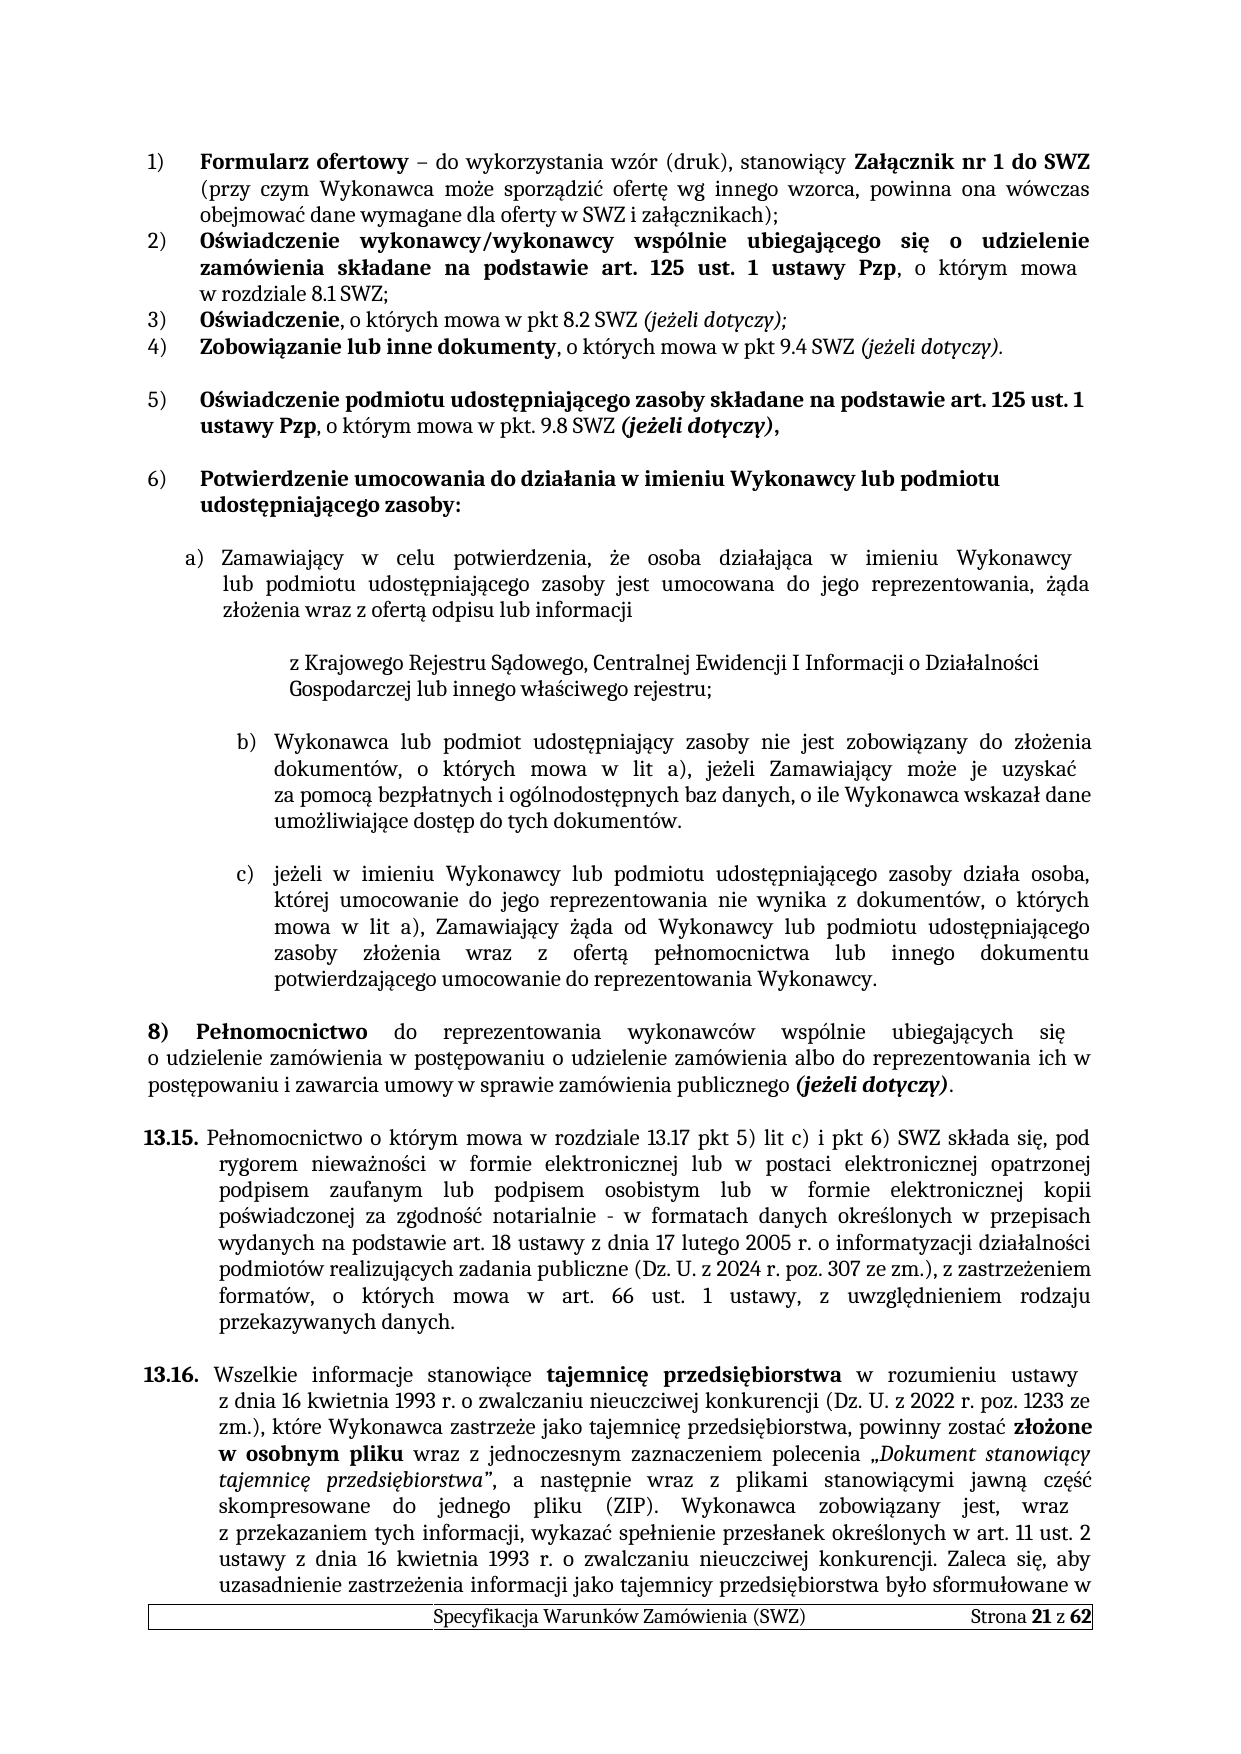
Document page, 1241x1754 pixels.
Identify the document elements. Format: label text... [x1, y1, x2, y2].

list Formularz ofertowy – do wykorzystania wzór (druk), stanowiący Załącznik nr 1 do SWZ (przy czym Wykonawca może sporządzić ofertę wg innego wzorca, powinna ona wówczas obejmować dane wymagane dla oferty w SWZ i załącznikach); [148, 149, 1091, 228]
list Oświadczenie podmiotu udostępniającego zasoby składane na podstawie art. 125 ust. 1 ustawy Pzp, o którym mowa w pkt. 9.8 SWZ (jeżeli dotyczy), [148, 386, 1091, 439]
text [143, 1361, 1093, 1599]
list Potwierdzenie umocowania do działania w imieniu Wykonawcy lub podmiotu udostępniającego zasoby: [148, 465, 1093, 518]
list Zobowiązanie lub inne dokumenty, o których mowa w pkt 9.4 SWZ (jeżeli dotyczy). [148, 334, 1091, 360]
list Wykonawca lub podmiot udostępniający zasoby nie jest zobowiązany do złożenia dokumentów, o których mowa w lit a), jeżeli Zamawiający może je uzyskać za pomocą bezpłatnych i ogólnodostępnych baz danych, o ile Wykonawca wskazał dane umożliwiające dostęp do tych dokumentów. [236, 729, 1093, 834]
list Zamawiający w celu potwierdzenia, że osoba działająca w imieniu Wykonawcy lub podmiotu udostępniającego zasoby jest umocowana do jego reprezentowania, żąda złożenia wraz z ofertą odpisu lub informacji [185, 544, 1091, 623]
list Oświadczenie, o których mowa w pkt 8.2 SWZ (jeżeli dotyczy); [148, 307, 1091, 334]
list Oświadczenie wykonawcy/wykonawcy wspólnie ubiegającego się o udzielenie zamówienia składane na podstawie art. 125 ust. 1 ustawy Pzp, o którym mowa w rozdziale 8.1 SWZ; [148, 228, 1091, 307]
text 8) Pełnomocnictwo do reprezentowania wykonawców wspólnie ubiegających się o udzielenie zamówienia w postępowaniu o udzielenie zamówienia albo do reprezentowania ich w postępowaniu i zawarcia umowy w sprawie zamówienia publicznego (jeżeli dotyczy). [148, 1019, 1093, 1098]
list jeżeli w imieniu Wykonawcy lub podmiotu udostępniającego zasoby działa osoba, której umocowanie do jego reprezentowania nie wynika z dokumentów, o których mowa w lit a), Zamawiający żąda od Wykonawcy lub podmiotu udostępniającego zasoby złożenia wraz z ofertą pełnomocnictwa lub innego dokumentu potwierdzającego umocowanie do reprezentowania Wykonawcy. [236, 861, 1091, 992]
text z Krajowego Rejestru Sądowego, Centralnej Ewidencji I Informacji o Działalności Gospodarczej lub innego właściwego rejestru; [289, 650, 1091, 703]
text 13.15. Pełnomocnictwo o którym mowa w rozdziale 13.17 pkt 5) lit c) i pkt 6) SWZ składa się, pod rygorem nieważności w formie elektronicznej lub w postaci elektronicznej opatrzonej podpisem zaufanym lub podpisem osobistym lub w formie elektronicznej kopii poświadczonej za zgodność notarialnie - w formatach danych określonych w przepisach wydanych na podstawie art. 18 ustawy z dnia 17 lutego 2005 r. o informatyzacji działalności podmiotów realizujących zadania publiczne (Dz. U. z 2024 r. poz. 307 ze zm.), z zastrzeżeniem formatów, o których mowa w art. 66 ust. 1 ustawy, z uwzględnieniem rodzaju przekazywanych danych. [143, 1124, 1093, 1335]
